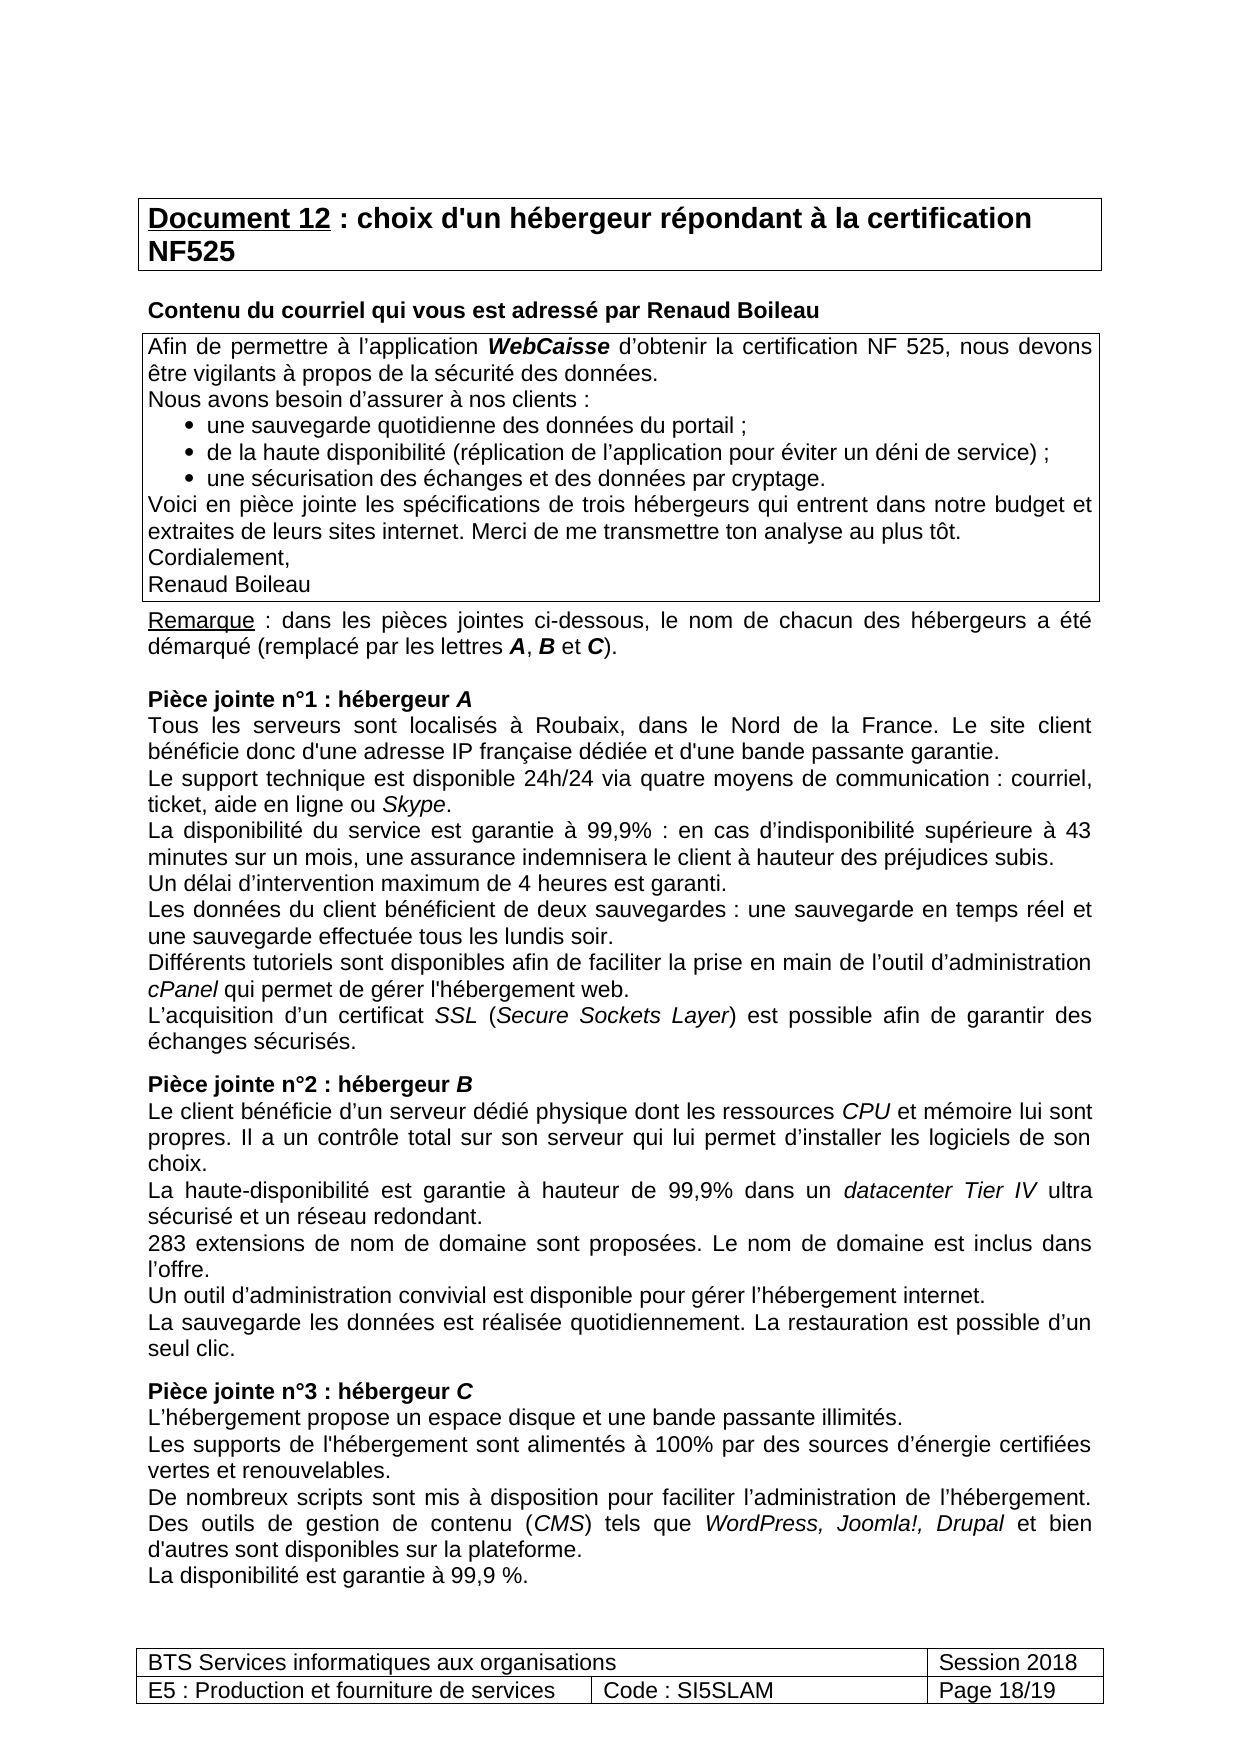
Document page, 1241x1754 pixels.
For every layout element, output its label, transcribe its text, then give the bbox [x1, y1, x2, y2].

text 283 extensions de nom de domaine sont proposées. Le nom de domaine est inclus dans l’offre. [148, 1229, 1093, 1282]
text Les données du client bénéficient de deux sauvegardes : une sauvegarde en temps réel et une sauvegarde effectuée tous les lundis soir. [148, 896, 1093, 949]
text Pièce jointe n°3 : hébergeur C [148, 1378, 1093, 1404]
text Pièce jointe n°1 : hébergeur A [148, 686, 1093, 712]
text La disponibilité est garantie à 99,9 %. [148, 1562, 1093, 1589]
text Remarque : dans les pièces jointes ci-dessous, le nom de chacun des hébergeurs a été démarqué (remplacé par les lettres A, B et C). [148, 607, 1093, 659]
text L’acquisition d’un certificat SSL (Secure Sockets Layer) est possible afin de garantir des échanges sécurisés. [148, 1002, 1093, 1054]
list une sauvegarde quotidienne des données du portail ; [185, 412, 1093, 439]
text Cordialement, [148, 544, 1093, 571]
text La sauvegarde les données est réalisée quotidiennement. La restauration est possible d’un seul clic. [148, 1308, 1093, 1361]
text De nombreux scripts sont mis à disposition pour faciliter l’administration de l’hébergement. Des outils de gestion de contenu (CMS) tels que WordPress, Joomla!, Drupal et bien d'autres sont disponibles sur la plateforme. [148, 1483, 1093, 1562]
text Afin de permettre à l’application WebCaisse d’obtenir la certification NF 525, nous devons être vigilants à propos de la sécurité des données. [148, 334, 1093, 386]
text Contenu du courriel qui vous est adressé par Renaud Boileau [148, 297, 1093, 324]
text La disponibilité du service est garantie à 99,9% : en cas d’indisponibilité supérieure à 43 minutes sur un mois, une assurance indemnisera le client à hauteur des préjudices subis. [148, 817, 1093, 870]
subtitle Document 12 : choix d'un hébergeur répondant à la certification NF525 [139, 199, 1101, 270]
text Voici en pièce jointe les spécifications de trois hébergeurs qui entrent dans notre budget et extraites de leurs sites internet. Merci de me transmettre ton analyse au plus tôt. [148, 491, 1093, 544]
text Un outil d’administration convivial est disponible pour gérer l’hébergement internet. [148, 1282, 1093, 1308]
text Le client bénéficie d’un serveur dédié physique dont les ressources CPU et mémoire lui sont propres. Il a un contrôle total sur son serveur qui lui permet d’installer les logiciels de son choix. [148, 1098, 1093, 1177]
text Un délai d’intervention maximum de 4 heures est garanti. [148, 870, 1093, 896]
list une sécurisation des échanges et des données par cryptage. [185, 465, 1093, 491]
text Différents tutoriels sont disponibles afin de faciliter la prise en main de l’outil d’administration cPanel qui permet de gérer l'hébergement web. [148, 949, 1093, 1002]
text L’hébergement propose un espace disque et une bande passante illimités. [148, 1404, 1093, 1431]
text La haute-disponibilité est garantie à hauteur de 99,9% dans un datacenter Tier IV ultra sécurisé et un réseau redondant. [148, 1177, 1093, 1229]
text Renaud Boileau [148, 571, 1093, 597]
text Tous les serveurs sont localisés à Roubaix, dans le Nord de la France. Le site client bénéficie donc d'une adresse IP française dédiée et d'une bande passante garantie. [148, 712, 1093, 765]
list de la haute disponibilité (réplication de l’application pour éviter un déni de service) ; [185, 439, 1093, 465]
text Les supports de l'hébergement sont alimentés à 100% par des sources d’énergie certifiées vertes et renouvelables. [148, 1431, 1093, 1483]
text Nous avons besoin d’assurer à nos clients : [148, 386, 1093, 412]
text Pièce jointe n°2 : hébergeur B [148, 1071, 1093, 1098]
text Le support technique est disponible 24h/24 via quatre moyens de communication : courriel, ticket, aide en ligne ou Skype. [148, 765, 1093, 817]
